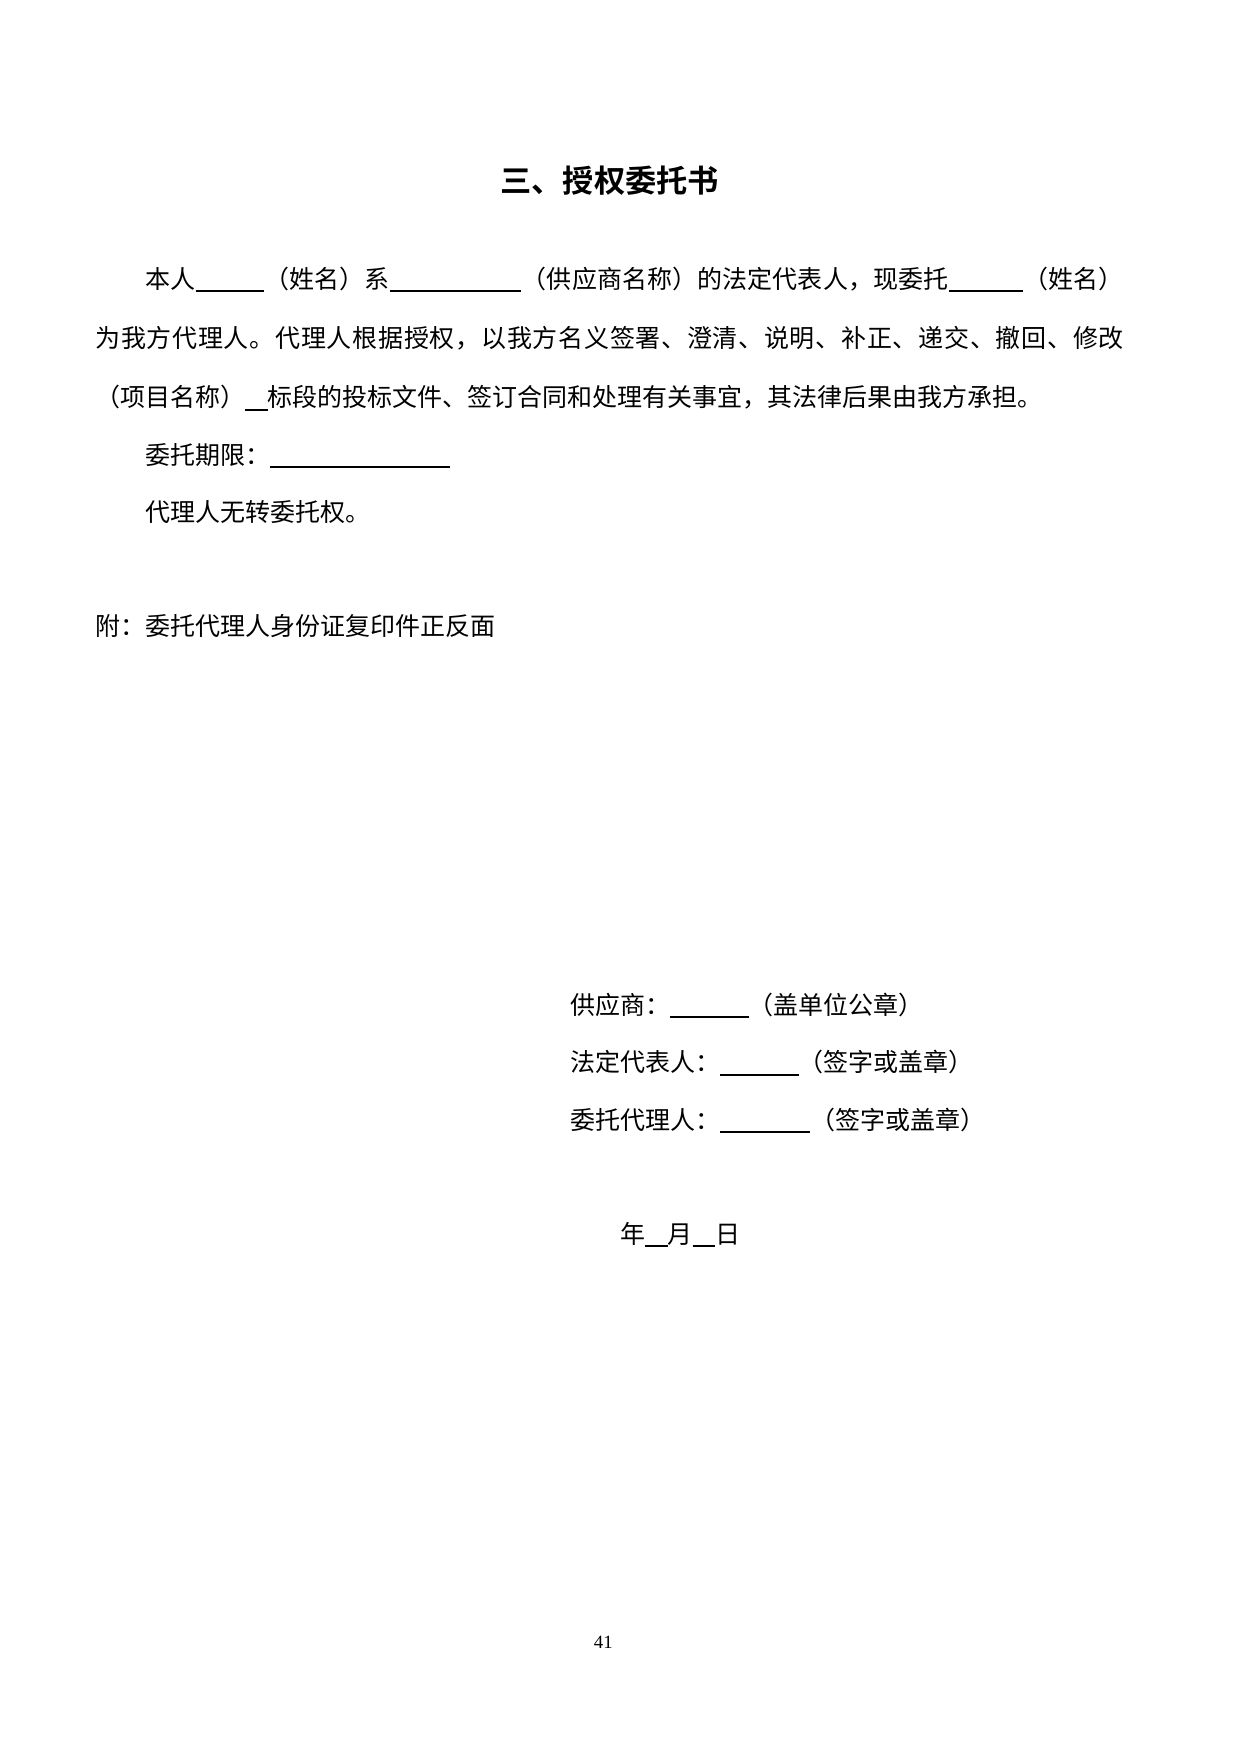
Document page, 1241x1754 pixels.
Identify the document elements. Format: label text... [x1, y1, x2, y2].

text 本人 （姓名）系 （供应商名称）的法定代表人，现委托 （姓名）为我方代理人。代理人根据授权，以我方名义签署、澄清、说明、补正、递交、撤回、修改 （项目名称） 标段的投标文件、签订合同和处理有关事宜，其法律后果由我方承担。 [95, 258, 1124, 416]
text 附：委托代理人身份证复印件正反面 [95, 605, 1124, 645]
text 法定代表人： （签字或盖章） [95, 1041, 1124, 1081]
text 三、授权委托书 [95, 139, 1124, 218]
text 委托代理人： （签字或盖章） [95, 1099, 1124, 1138]
text 年 月 日 [95, 1213, 1124, 1252]
text 供应商： （盖单位公章） [95, 983, 1124, 1023]
text 代理人无转委托权。 [95, 491, 1124, 531]
text 委托期限： [95, 434, 1124, 473]
